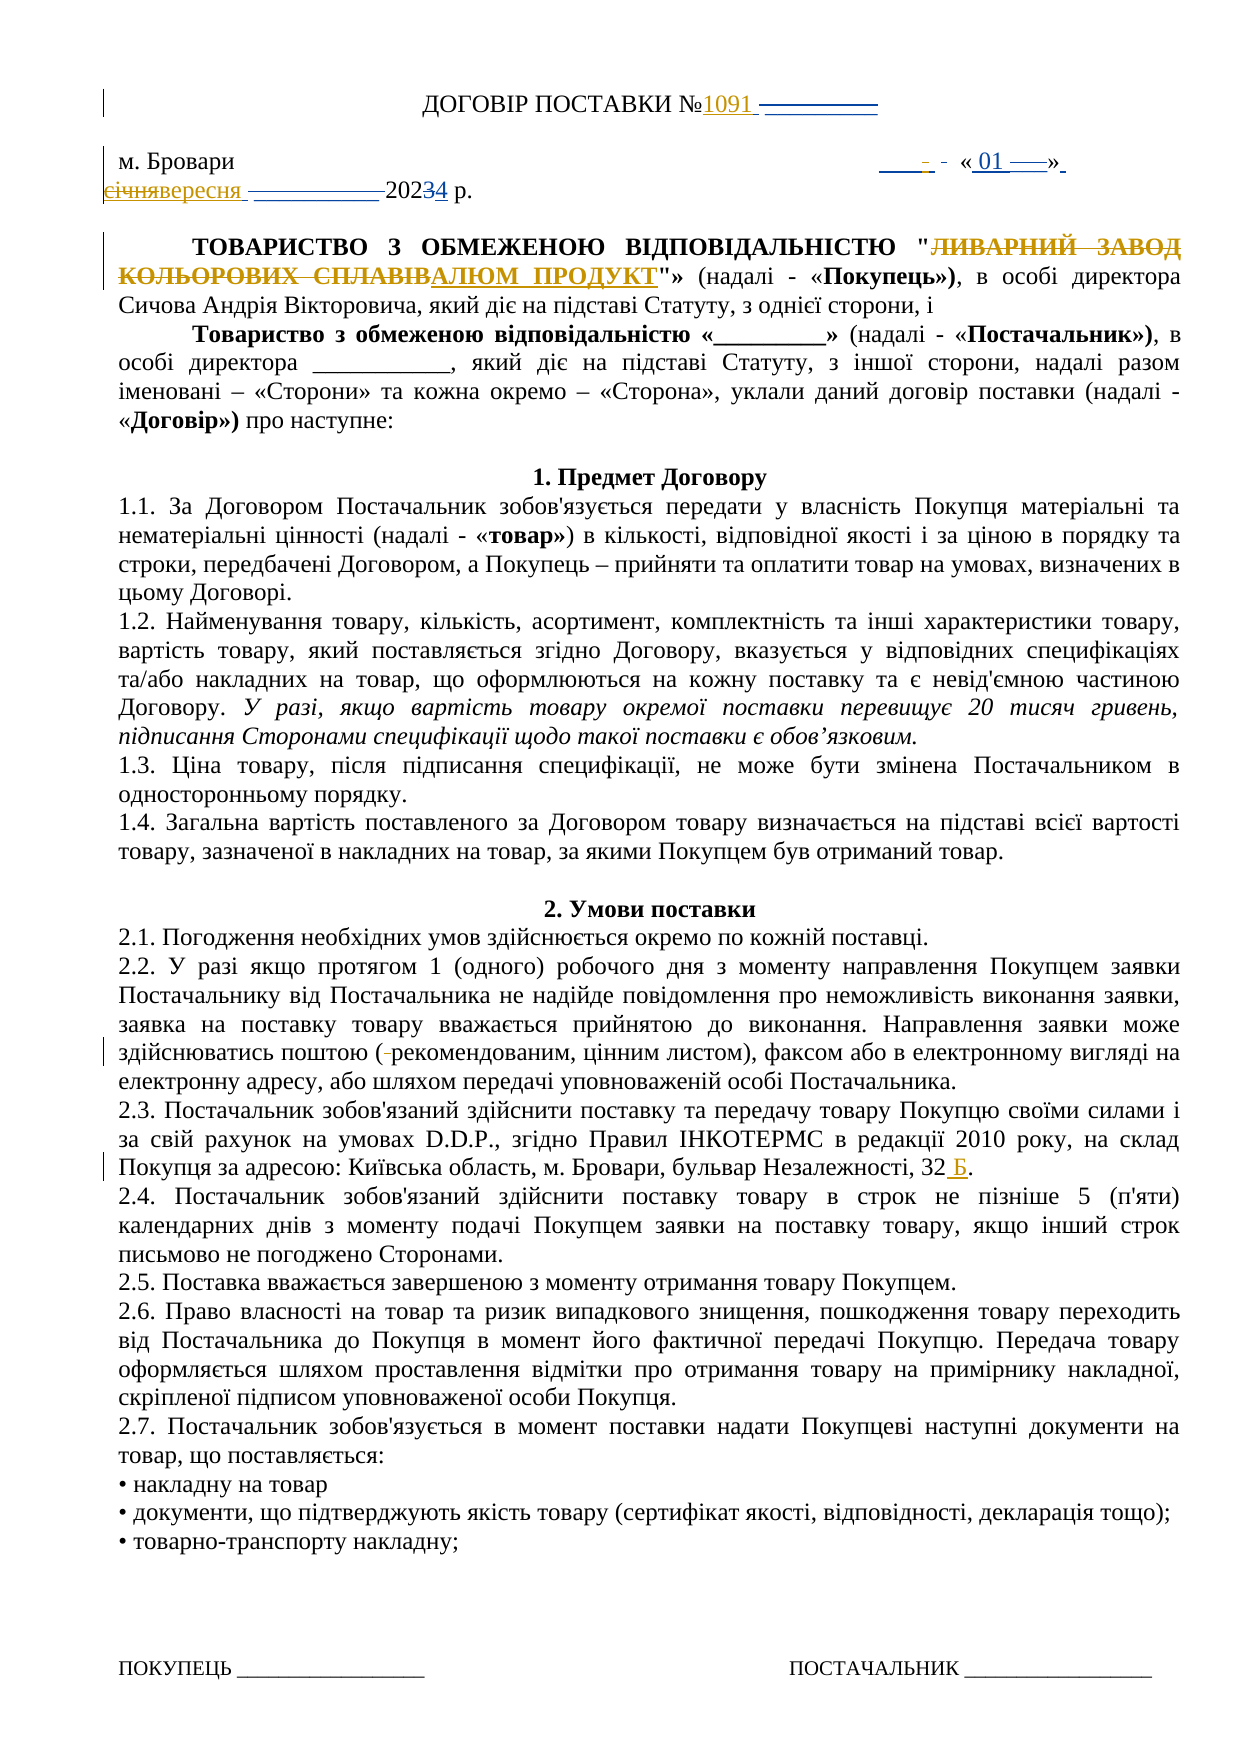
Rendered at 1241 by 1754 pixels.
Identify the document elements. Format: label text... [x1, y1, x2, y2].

text 2.7. Постачальник зобов'язується в момент поставки надати Покупцеві наступні документи на товар, що поставляється: [118, 1411, 1181, 1469]
text 2.4. Постачальник зобов'язаний здійснити поставку товару в строк не пізніше 5 (п'яти) календарних днів з моменту подачі Покупцем заявки на поставку товару, якщо інший строк письмово не погоджено Сторонами. [118, 1181, 1181, 1267]
text • документи, що підтверджують якість товару (сертифікат якості, відповідності, декларація тощо); [118, 1497, 1181, 1526]
text 2.1. Погодження необхідних умов здійснюється окремо по кожній поставці. [118, 922, 1181, 951]
text 2.3. Постачальник зобов'язаний здійснити поставку та передачу товару Покупцю своїми силами і за свій рахунок на умовах D.D.P., згідно Правил ІНКОТЕРМС в редакції 2010 року, на склад Покупця за адресою: Київська область, м. Бровари, бульвар Незалежності, 32. [118, 1095, 1181, 1181]
text 2.6. Право власності на товар та ризик випадкового знищення, пошкодження товару переходить від Постачальника до Покупця в момент його фактичної передачі Покупцю. Передача товару оформляється шляхом проставлення відмітки про отримання товару на примірнику накладної, скріпленої підписом уповноваженої особи Покупця. [118, 1296, 1181, 1411]
text 1.3. Ціна товару, після підписання специфікації, не може бути змінена Постачальником в односторонньому порядку. [118, 750, 1181, 807]
text • товарно-транспорту накладну; [118, 1526, 1181, 1555]
text м. Бровари «»202 р. [104, 146, 1181, 204]
text 1. Предмет Договору [118, 462, 1181, 491]
text 1.4. Загальна вартість поставленого за Договором товару визначається на підставі всієї вартості товару, зазначеної в накладних на товар, за якими Покупцем був отриманий товар. [118, 807, 1181, 865]
text 1.2. Найменування товару, кількість, асортимент, комплектність та інші характеристики товару, вартість товару, який поставляється згідно Договору, вказується у відповідних специфікаціях та/або накладних на товар, що оформлюються на кожну поставку та є невід'ємною частиною Договору. У разі, якщо вартість товару окремої поставки перевищує 20 тисяч гривень, підписання Сторонами специфікації щодо такої поставки є обов’язковим. [118, 606, 1181, 750]
text ДОГОВІР ПОСТАВКИ № [118, 89, 1181, 117]
text ТОВАРИСТВО З ОБМЕЖЕНОЮ ВІДПОВІДАЛЬНІСТЮ ""» (надалі - «Покупець»), в особі директора Сичова Андрія Вікторовича, який діє на підставі Статуту, з однієї сторони, і [118, 232, 1181, 319]
text 2.5. Поставка вважається завершеною з моменту отримання товару Покупцем. [118, 1267, 1181, 1296]
text • накладну на товар [118, 1469, 1181, 1497]
text Товариство з обмеженою відповідальністю «_________» (надалі - «Постачальник»), в особі директора ___________, який діє на підставі Статуту, з іншої сторони, надалі разом іменовані – «Сторони» та кожна окремо – «Сторона», уклали даний договір поставки (надалі - «Договір») про наступне: [118, 319, 1181, 434]
text 2.2. У разі якщо протягом 1 (одного) робочого дня з моменту направлення Покупцем заявки Постачальнику від Постачальника не надійде повідомлення про неможливість виконання заявки, заявка на поставку товару вважається прийнятою до виконання. Направлення заявки може здійснюватись поштою (рекомендованим, цінним листом), факсом або в електронному вигляді на електронну адресу, або шляхом передачі уповноваженій особі Постачальника. [118, 951, 1181, 1095]
text 1.1. За Договором Постачальник зобов'язується передати у власність Покупця матеріальні та нематеріальні цінності (надалі - «товар») в кількості, відповідної якості і за ціною в порядку та строки, передбачені Договором, а Покупець – прийняти та оплатити товар на умовах, визначених в цьому Договорі. [118, 491, 1181, 606]
text 2. Умови поставки [118, 894, 1181, 922]
